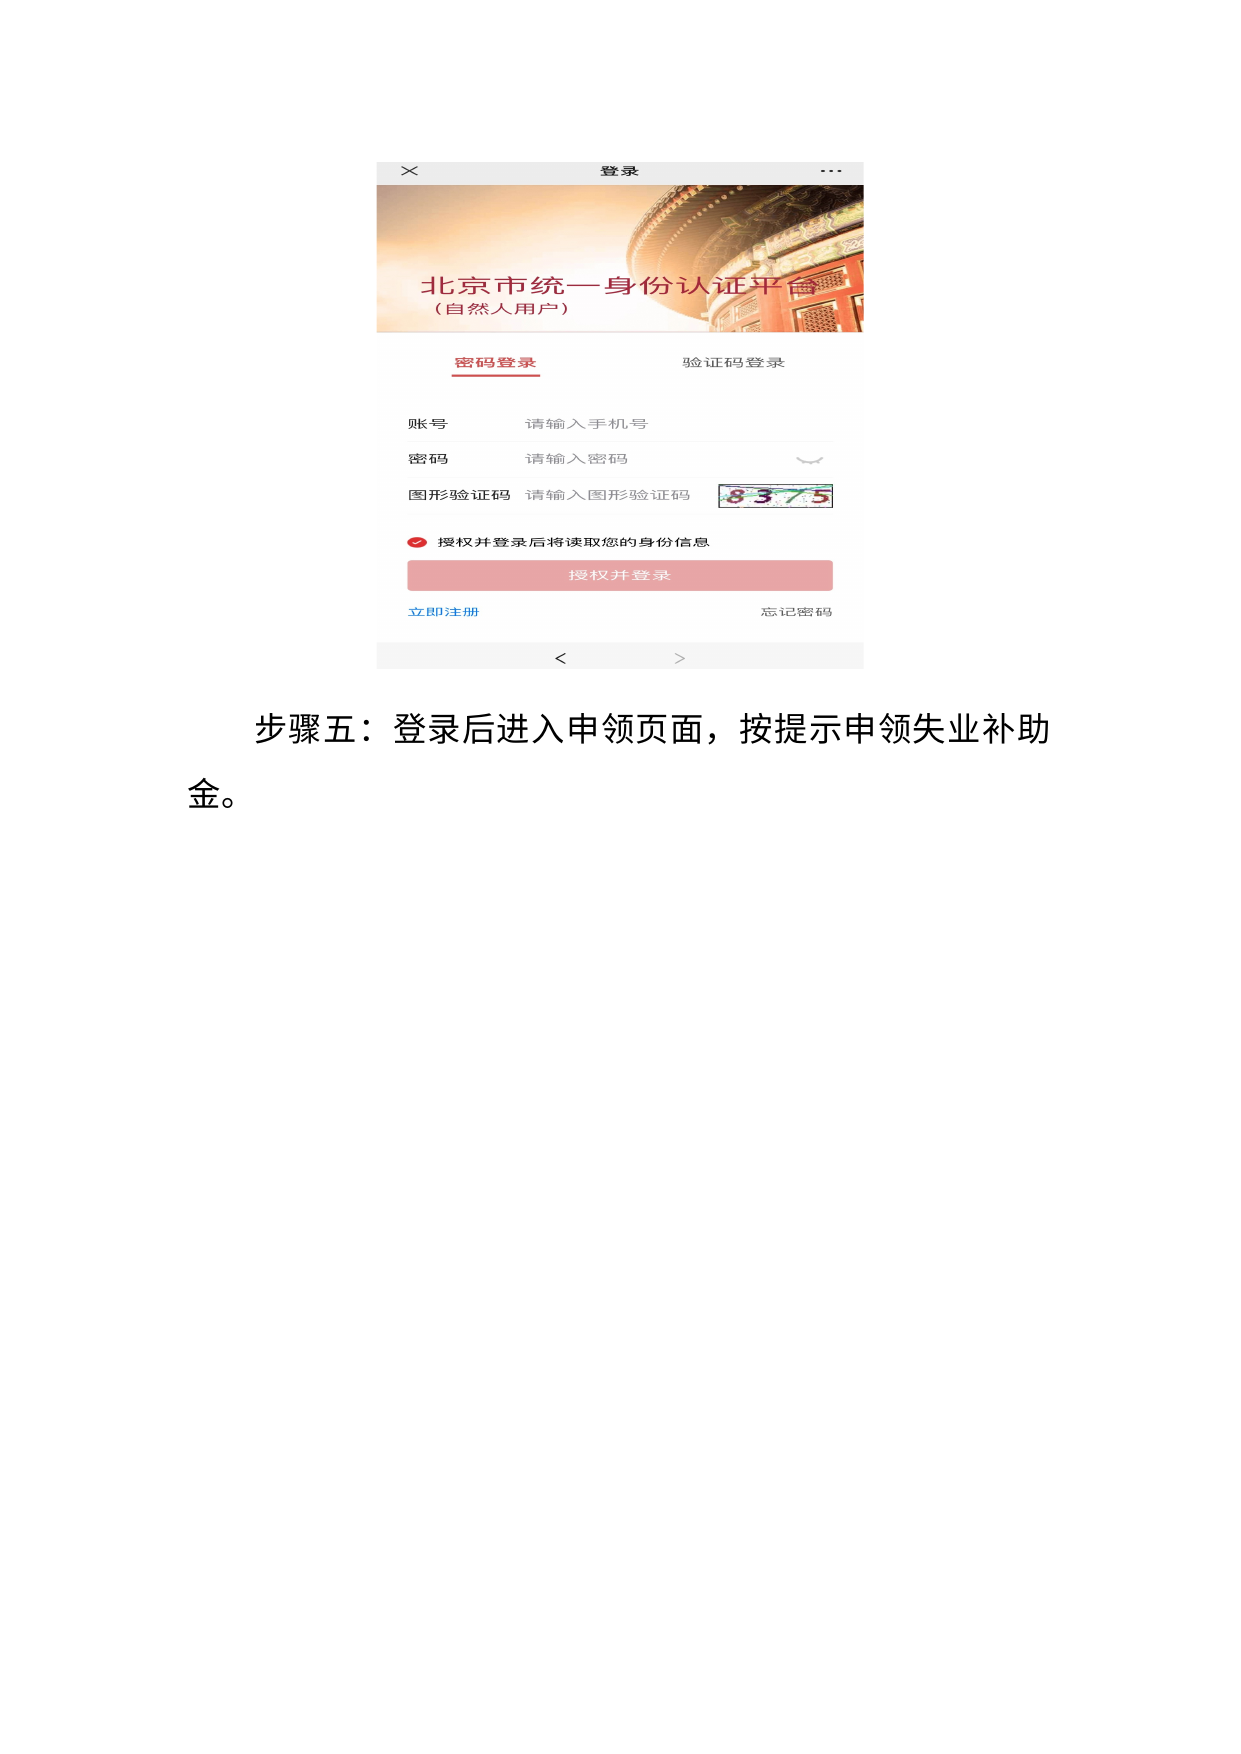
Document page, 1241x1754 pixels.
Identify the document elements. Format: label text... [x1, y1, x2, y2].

text 步骤五：登录后进入申领页面，按提示申领失业补助金。 [187, 694, 1053, 824]
picture [376, 162, 864, 669]
